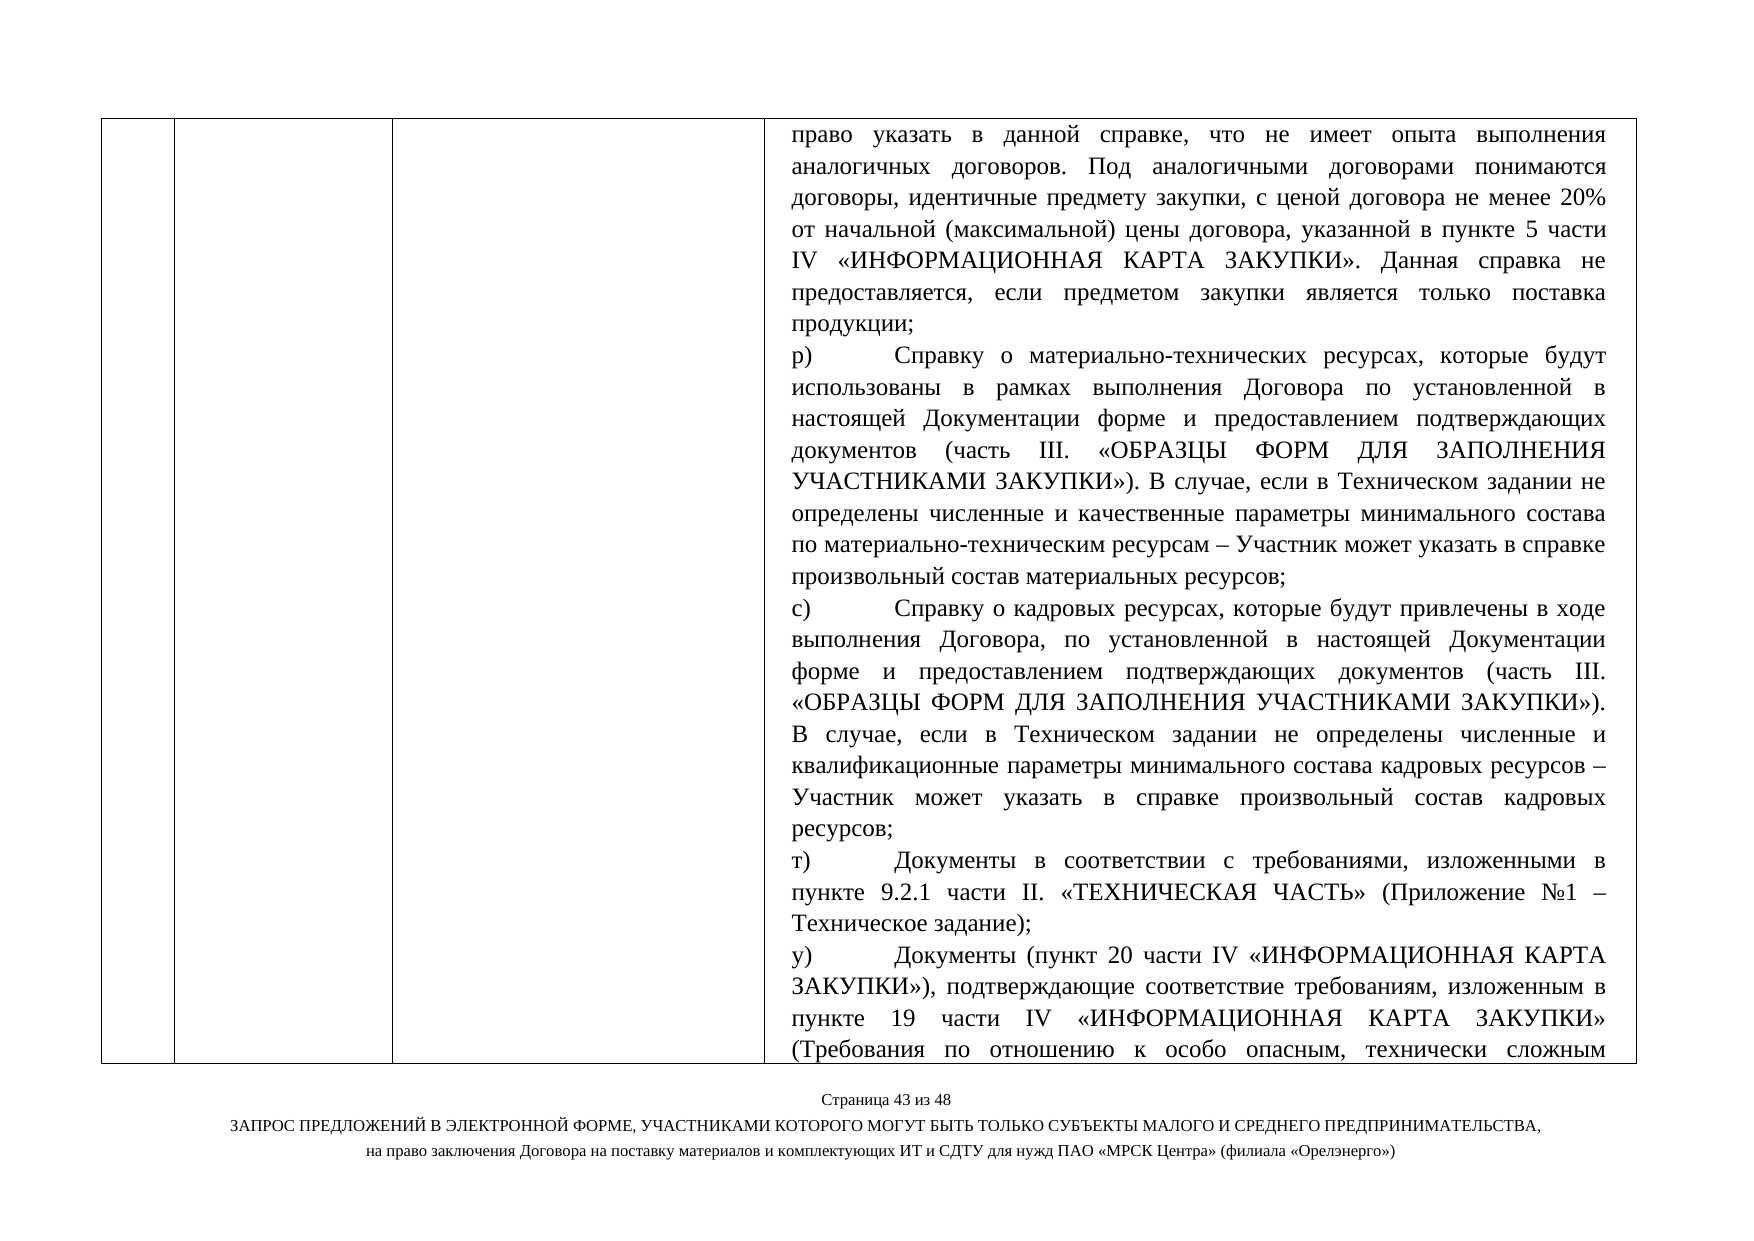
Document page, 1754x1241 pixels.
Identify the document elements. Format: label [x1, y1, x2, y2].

table_cell [765, 119, 1636, 1063]
table_cell [175, 119, 392, 1063]
table_cell [102, 119, 174, 1063]
table_cell [393, 119, 764, 1063]
